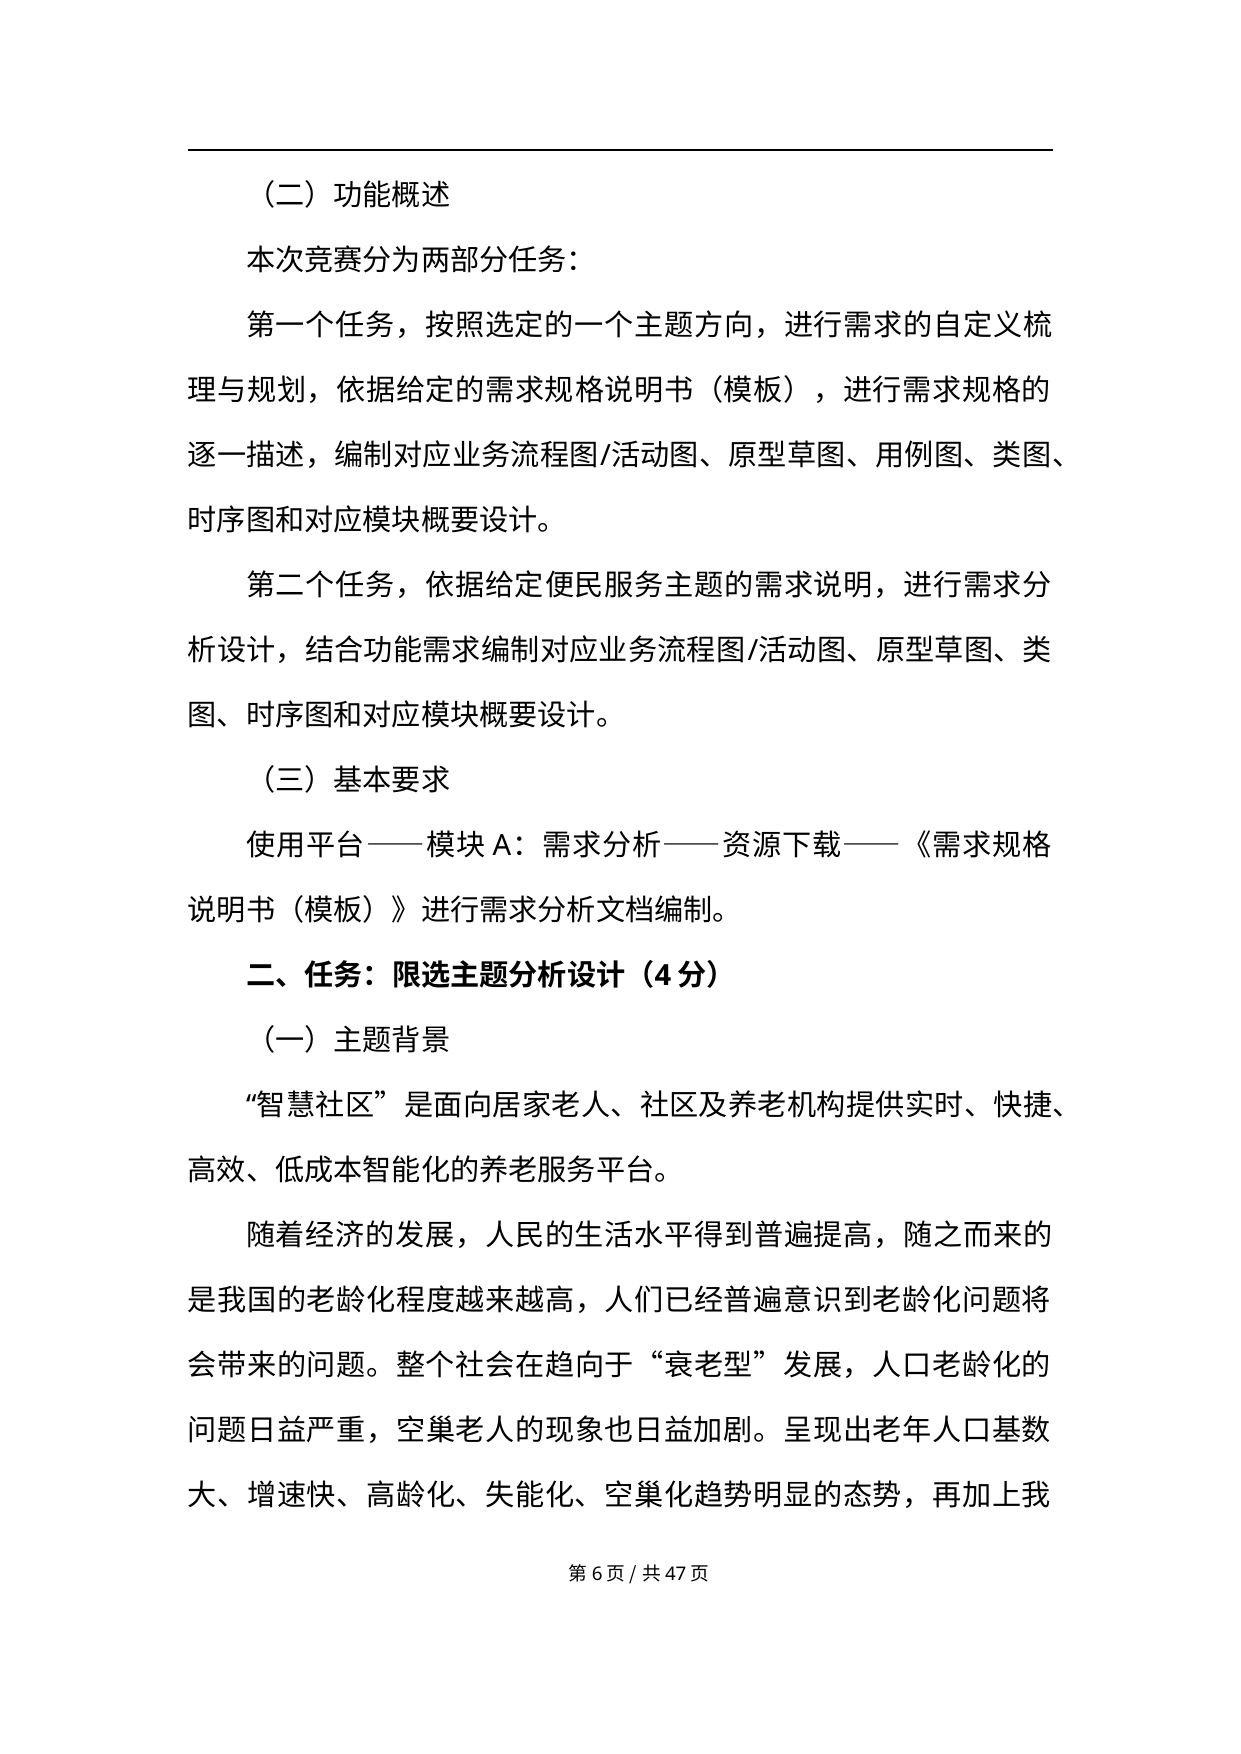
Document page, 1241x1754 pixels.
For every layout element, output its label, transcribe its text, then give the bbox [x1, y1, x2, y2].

subtitle 二、任务：限选主题分析设计（4分） [187, 940, 1053, 1005]
text 第一个任务，按照选定的一个主题方向，进行需求的自定义梳理与规划，依据给定的需求规格说明书（模板），进行需求规格的逐一描述，编制对应业务流程图/活动图、原型草图、用例图、类图、时序图和对应模块概要设计。 [187, 290, 1053, 550]
text 第二个任务，依据给定便民服务主题的需求说明，进行需求分析设计，结合功能需求编制对应业务流程图/活动图、原型草图、类图、时序图和对应模块概要设计。 [187, 550, 1053, 745]
text “智慧社区”是面向居家老人、社区及养老机构提供实时、快捷、高效、低成本智能化的养老服务平台。 [187, 1070, 1053, 1200]
subtitle （一）主题背景 [187, 1005, 1053, 1070]
text 使用平台——模块A：需求分析——资源下载——《需求规格说明书（模板）》进行需求分析文档编制。 [187, 810, 1053, 940]
subtitle （二）功能概述 [187, 160, 1053, 225]
text 本次竞赛分为两部分任务： [187, 225, 1053, 290]
subtitle （三）基本要求 [187, 745, 1053, 810]
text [187, 1200, 1053, 1525]
